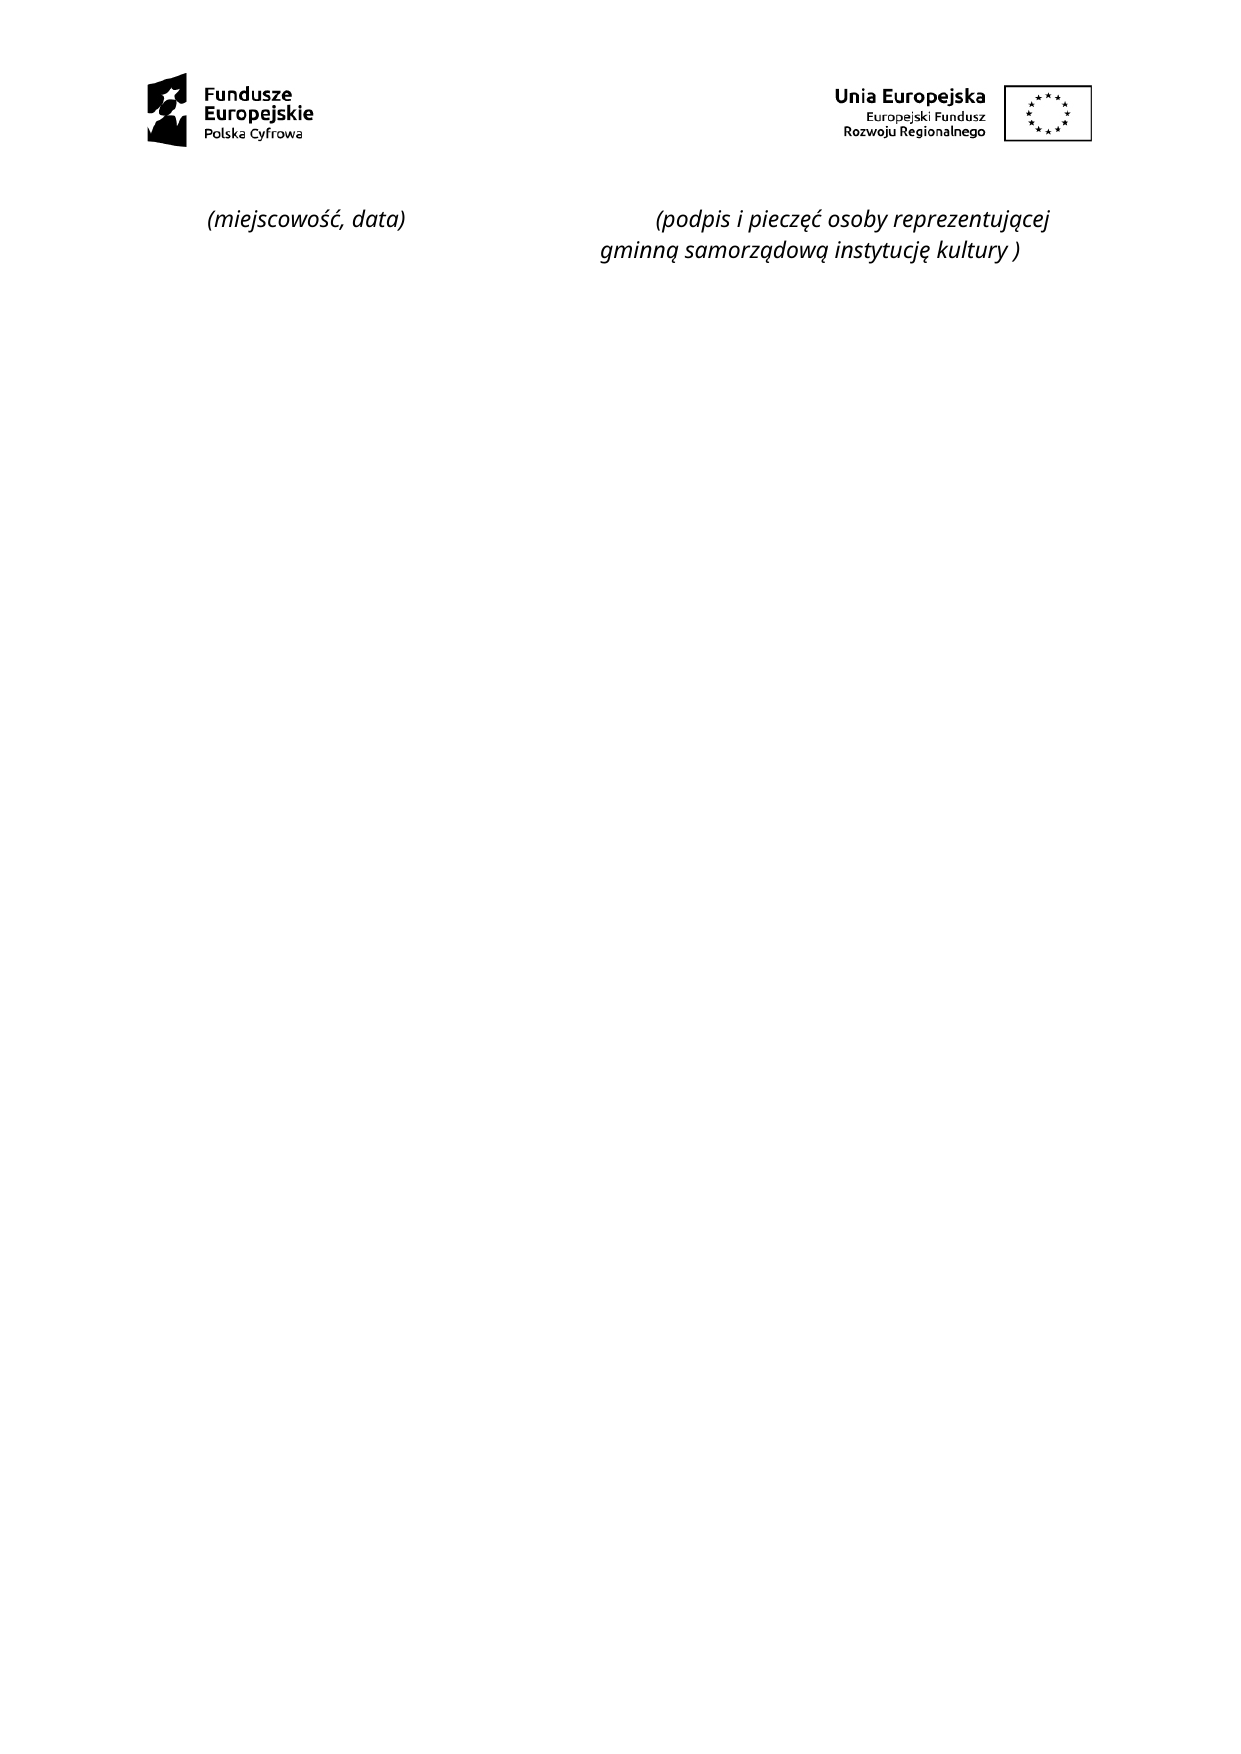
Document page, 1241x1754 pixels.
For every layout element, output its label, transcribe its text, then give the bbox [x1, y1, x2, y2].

picture [147, 73, 1092, 147]
text (miejscowość, data) (podpis i pieczęć osoby reprezentującej [148, 203, 1122, 234]
text gminną samorządową instytucję kultury ) [148, 234, 1152, 265]
